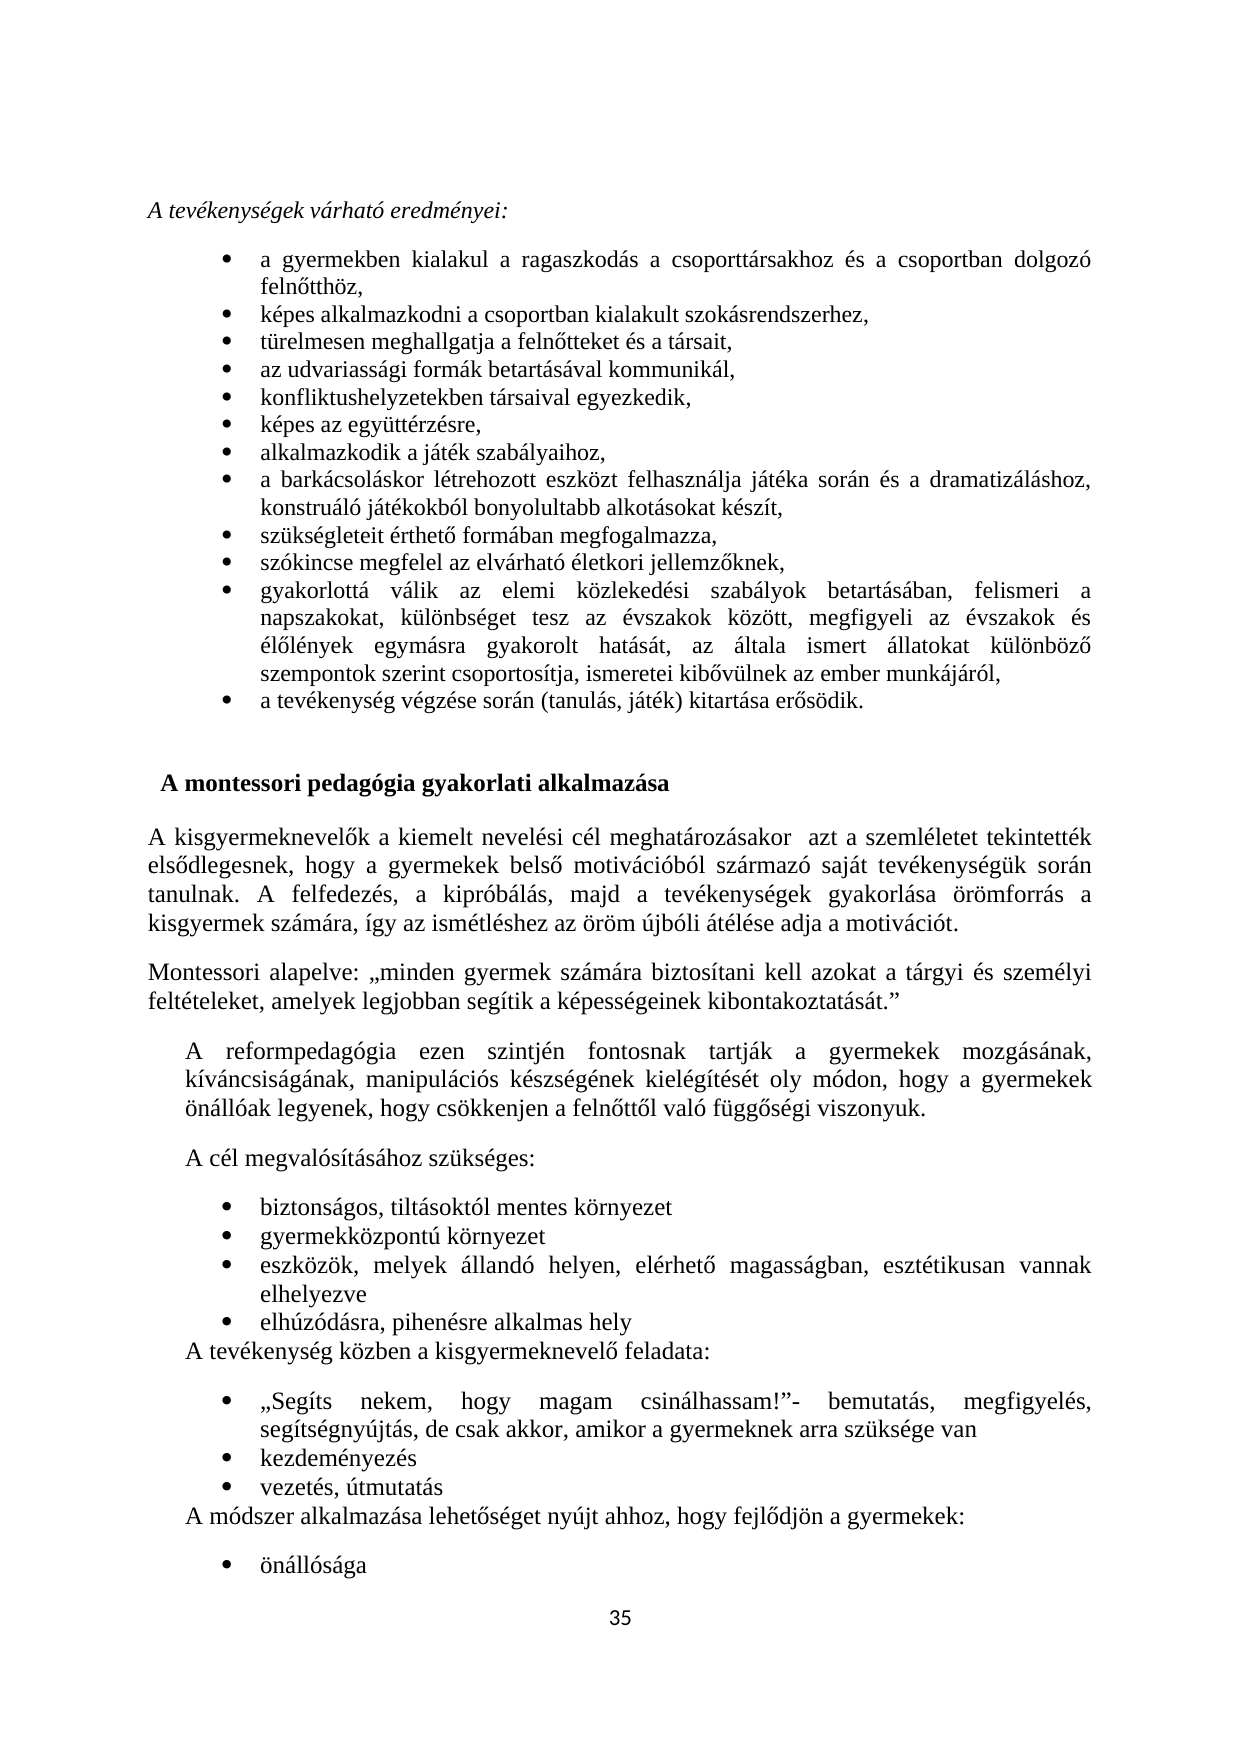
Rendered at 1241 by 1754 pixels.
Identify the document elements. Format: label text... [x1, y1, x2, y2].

list képes alkalmazkodni a csoportban kialakult szokásrendszerhez, [223, 300, 1093, 327]
list eszközök, melyek állandó helyen, elérhető magasságban, esztétikusan vannak elhelyezve [222, 1250, 1092, 1307]
list a gyermekben kialakul a ragaszkodás a csoporttársakhoz és a csoportban dolgozó felnőtthöz, [223, 244, 1093, 300]
list önállósága [222, 1550, 1092, 1579]
text A módszer alkalmazása lehetőséget nyújt ahhoz, hogy fejlődjön a gyermekek: [185, 1501, 1092, 1529]
list a tevékenység végzése során (tanulás, játék) kitartása erősödik. [223, 686, 1092, 714]
list gyermekközpontú környezet [222, 1221, 1092, 1250]
list képes az együttérzésre, [223, 410, 1093, 438]
list konfliktushelyzetekben társaival egyezkedik, [223, 383, 1093, 410]
text A reformpedagógia ezen szintjén fontosnak tartják a gyermekek mozgásának, kíváncsiságának, manipulációs készségének kielégítését oly módon, hogy a gyermekek önállóak legyenek, hogy csökkenjen a felnőttől való függőségi viszonyuk. [185, 1036, 1092, 1122]
list alkalmazkodik a játék szabályaihoz, [223, 438, 1092, 465]
list vezetés, útmutatás [222, 1472, 1092, 1501]
list szükségleteit érthető formában megfogalmazza, [223, 521, 1092, 548]
list türelmesen meghallgatja a felnőtteket és a társait, [223, 327, 1093, 355]
text A cél megvalósításához szükséges: [185, 1143, 1092, 1172]
list kezdeményezés [222, 1443, 1092, 1472]
list gyakorlottá válik az elemi közlekedési szabályok betartásában, felismeri a napszakokat, különbséget tesz az évszakok között, megfigyeli az évszakok és élőlények egymásra gyakorolt hatását, az általa ismert állatokat különböző szempontok szerint csoportosítja, ismeretei kibővülnek az ember munkájáról, [223, 576, 1092, 686]
text A kisgyermeknevelők a kiemelt nevelési cél meghatározásakor azt a szemléletet tekintették elsődlegesnek, hogy a gyermekek belső motivációból származó saját tevékenységük során tanulnak. A felfedezés, a kipróbálás, majd a tevékenységek gyakorlása örömforrás a kisgyermek számára, így az ismétléshez az öröm újbóli átélése adja a motivációt. [148, 822, 1092, 937]
list biztonságos, tiltásoktól mentes környezet [222, 1192, 1092, 1221]
list szókincse megfelel az elvárható életkori jellemzőknek, [223, 548, 1092, 576]
text A tevékenység közben a kisgyermeknevelő feladata: [185, 1336, 1092, 1365]
text A tevékenységek várható eredményei: [148, 196, 1093, 224]
list a barkácsoláskor létrehozott eszközt felhasználja játéka során és a dramatizáláshoz, konstruáló játékokból bonyolultabb alkotásokat készít, [223, 465, 1092, 521]
text Montessori alapelve: „minden gyermek számára biztosítani kell azokat a tárgyi és személyi feltételeket, amelyek legjobban segítik a képességeinek kibontakoztatását.” [148, 957, 1092, 1015]
list „Segíts nekem, hogy magam csinálhassam!”- bemutatás, megfigyelés, segítségnyújtás, de csak akkor, amikor a gyermeknek arra szüksége van [222, 1386, 1092, 1443]
list elhúzódásra, pihenésre alkalmas hely [222, 1307, 1092, 1336]
text A montessori pedagógia gyakorlati alkalmazása [148, 768, 1092, 796]
list az udvariassági formák betartásával kommunikál, [223, 355, 1093, 383]
